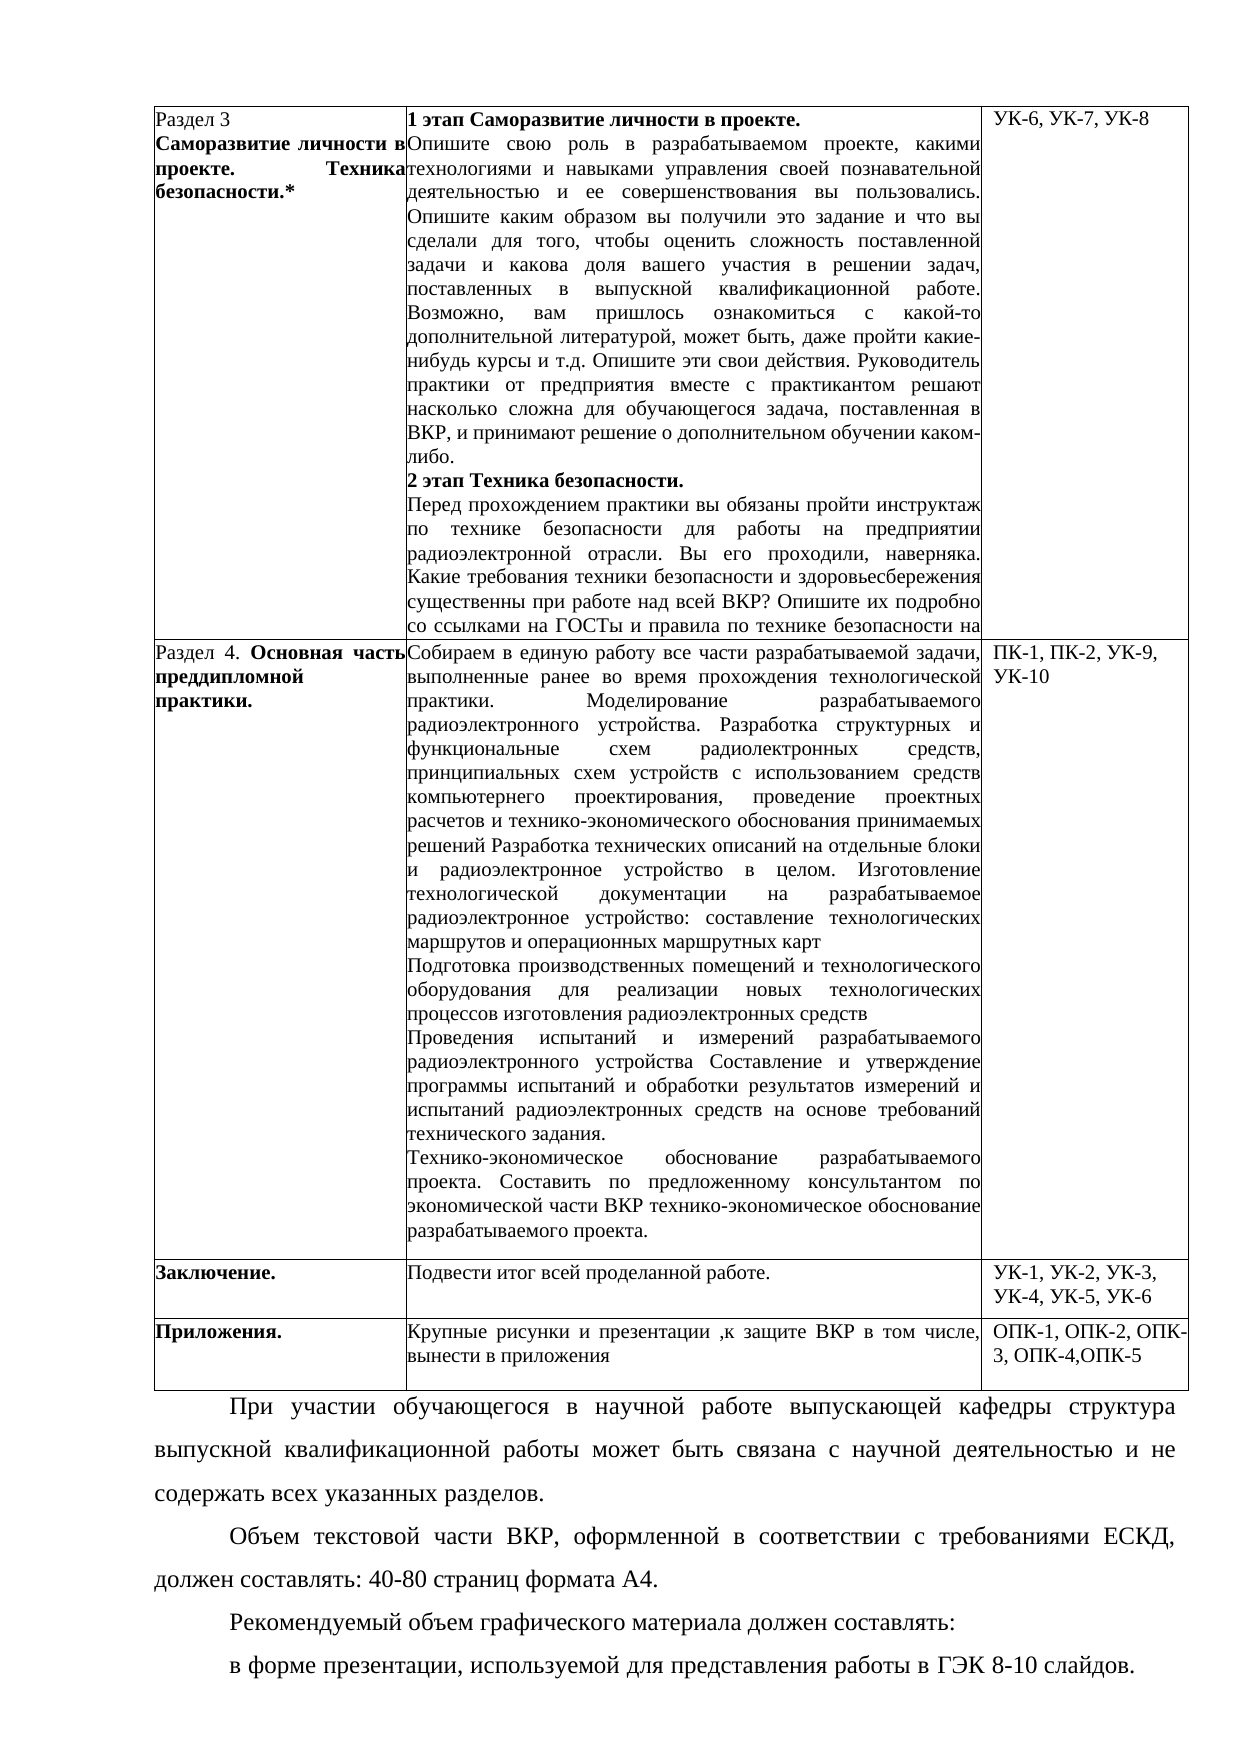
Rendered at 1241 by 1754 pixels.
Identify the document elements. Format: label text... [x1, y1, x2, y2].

table_cell Собираем в единую работу все части разрабатываемой задачи, выполненные ранее во время прохождения технологической практики. Моделирование разрабатываемого радиоэлектронного устройства. Разработка структурных и функциональные схем радиолектронных средств, принципиальных схем устройств с использованием средств компьютернего проектирования, проведение проектных расчетов и технико-экономического обоснования принимаемых решений Разработка технических описаний на отдельные блоки и радиоэлектронное устройство в целом. Изготовление технологической документации на разрабатываемое радиоэлектронное устройство: составление технологических маршрутов и операционных маршрутных карт Подготовка производственных помещений и технологического оборудования для реализации новых технологических процессов изготовления радиоэлектронных средств Проведения испытаний и измерений разрабатываемого радиоэлектронного устройства Составление и утверждение программы испытаний и обработки результатов измерений и испытаний радиоэлектронных средств на основе требований технического задания. Технико-экономическое обоснование разрабатываемого проекта. Составить по предложенному консультантом по экономической части ВКР технико-экономическое обоснование разрабатываемого проекта. [407, 640, 981, 1259]
table_cell Крупные рисунки и презентации ,к защите ВКР в том числе, вынести в приложения [407, 1319, 981, 1390]
table_cell Приложения. [155, 1319, 406, 1390]
table_cell ПК-1, ПК-2, УК-9, УК-10 [982, 640, 1188, 1259]
table_cell Раздел 4. Основная часть преддипломной практики. [155, 640, 406, 1259]
table_cell УК-6, УК-7, УК-8 [982, 107, 1188, 639]
table_cell Заключение. [155, 1260, 406, 1318]
text в форме презентации, используемой для представления работы в ГЭК 8-10 слайдов. [154, 1650, 1176, 1679]
table_cell 1 этап Саморазвитие личности в проекте. Опишите свою роль в разрабатываемом проекте, какими технологиями и навыками управления своей познавательной деятельностью и ее совершенствования вы пользовались. Опишите каким образом вы получили это задание и что вы сделали для того, чтобы оценить сложность поставленной задачи и какова доля вашего участия в решении задач, поставленных в выпускной квалификационной работе. Возможно, вам пришлось ознакомиться с какой-то дополнительной литературой, может быть, даже пройти какие-нибудь курсы и т.д. Опишите эти свои действия. Руководитель практики от предприятия вместе с практикантом решают насколько сложна для обучающегося задача, поставленная в ВКР, и принимают решение о дополнительном обучении каком-либо. 2 этап Техника безопасности. Перед прохождением практики вы обязаны пройти инструктаж по технике безопасности для работы на предприятии радиоэлектронной отрасли. Вы его проходили, наверняка. Какие требования техники безопасности и здоровьесбережения существенны при работе над всей ВКР? Опишите их подробно со ссылками на ГОСТы и правила по технике безопасности на предприятиях радиоэлектронной отрасли. [407, 107, 981, 639]
table_cell Раздел 3 Саморазвитие личности в проекте. Техника безопасности.* [155, 107, 406, 639]
text Объем текстовой части ВКР, оформленной в соответствии с требованиями ЕСКД, должен составлять: 40-80 страниц формата А4. [154, 1521, 1176, 1593]
text Рекомендуемый объем графического материала должен составлять: [154, 1607, 1176, 1636]
table_cell ОПК-1, ОПК-2, ОПК-3, ОПК-4,ОПК-5 [982, 1319, 1188, 1390]
text При участии обучающегося в научной работе выпускающей кафедры структура выпускной квалификационной работы может быть связана с научной деятельностью и не содержать всех указанных разделов. [154, 1391, 1176, 1506]
table_cell Подвести итог всей проделанной работе. [407, 1260, 981, 1318]
table_cell УК-1, УК-2, УК-3, УК-4, УК-5, УК-6 [982, 1260, 1188, 1318]
